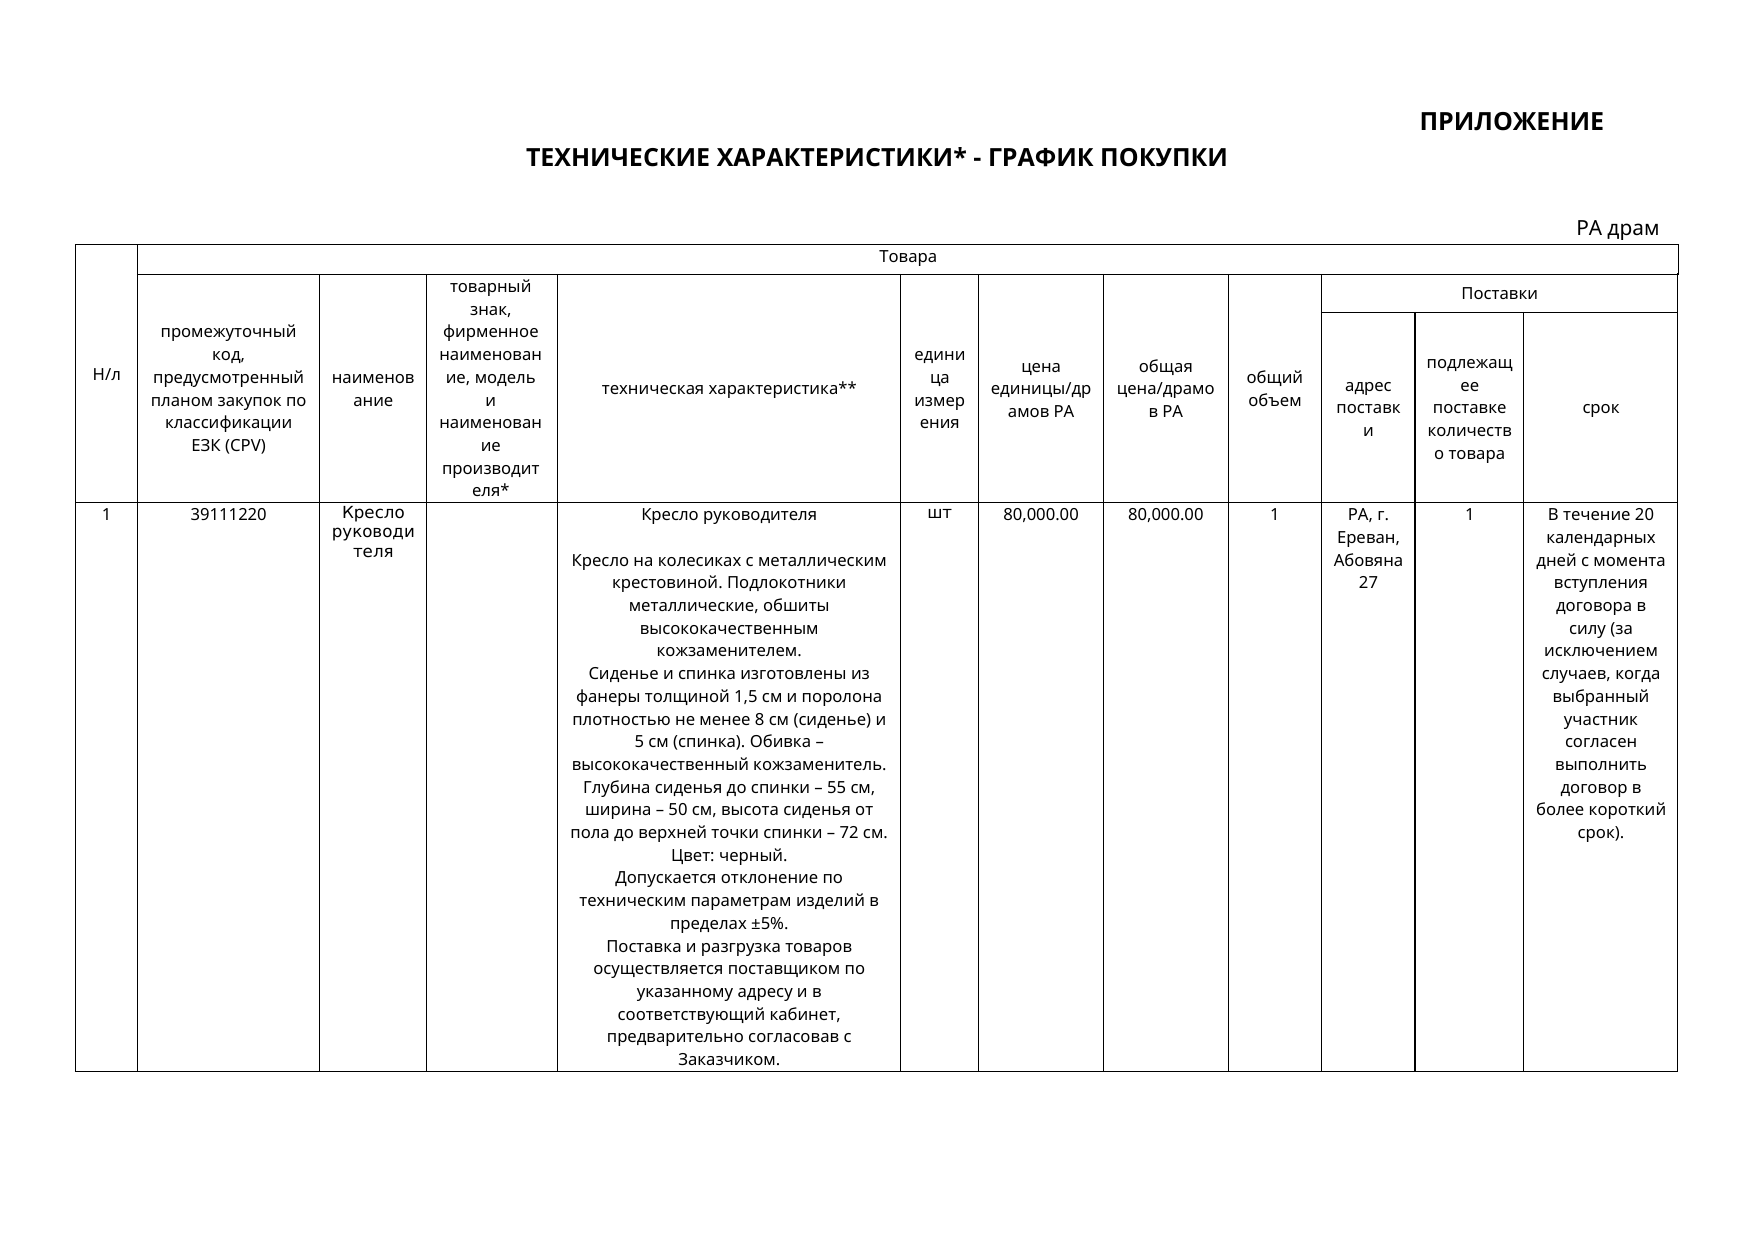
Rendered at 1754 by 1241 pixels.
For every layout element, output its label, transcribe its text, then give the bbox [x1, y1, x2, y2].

table_cell 80,000.00 [1104, 503, 1228, 1071]
table_cell цена единицы/драмов РА [979, 275, 1103, 502]
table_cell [558, 503, 900, 1071]
table_cell адрес поставки [1322, 313, 1414, 502]
table_cell 1 [1229, 503, 1321, 1071]
text ПРИЛОЖЕНИЕ [150, 103, 1604, 137]
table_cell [1524, 503, 1677, 1071]
table_cell Кресло руководителя [320, 503, 426, 1071]
table_cell 1 [76, 503, 137, 1071]
text ТЕХНИЧЕСКИЕ ХАРАКТЕРИСТИКИ* - ГРАФИК ПОКУПКИ [150, 140, 1604, 174]
table_cell общая цена/драмов РА [1104, 275, 1228, 502]
table_cell срок [1524, 313, 1677, 502]
text РА драм [150, 213, 1659, 242]
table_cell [1322, 503, 1414, 1071]
table_header Н/л [76, 245, 137, 502]
table_cell товарный знак, фирменное наименование, модель и наименование производителя* [427, 275, 557, 502]
table_cell 1 [1416, 503, 1523, 1071]
table_cell [427, 503, 557, 1071]
table_cell 80,000.00 [979, 503, 1103, 1071]
table_header Товара [138, 245, 1678, 274]
table_cell техническая характеристика** [558, 275, 900, 502]
table_cell подлежащее поставке количество товара [1416, 313, 1523, 502]
table_cell промежуточный код, предусмотренный планом закупок по классификации ЕЗК (CPV) [138, 275, 319, 502]
table_cell общий объем [1229, 275, 1321, 502]
table_cell 39111220 [138, 503, 319, 1071]
table_cell шт [901, 503, 978, 1071]
table_cell единица измерения [901, 275, 978, 502]
table_cell наименование [320, 275, 426, 502]
table_cell Поставки [1322, 275, 1677, 312]
